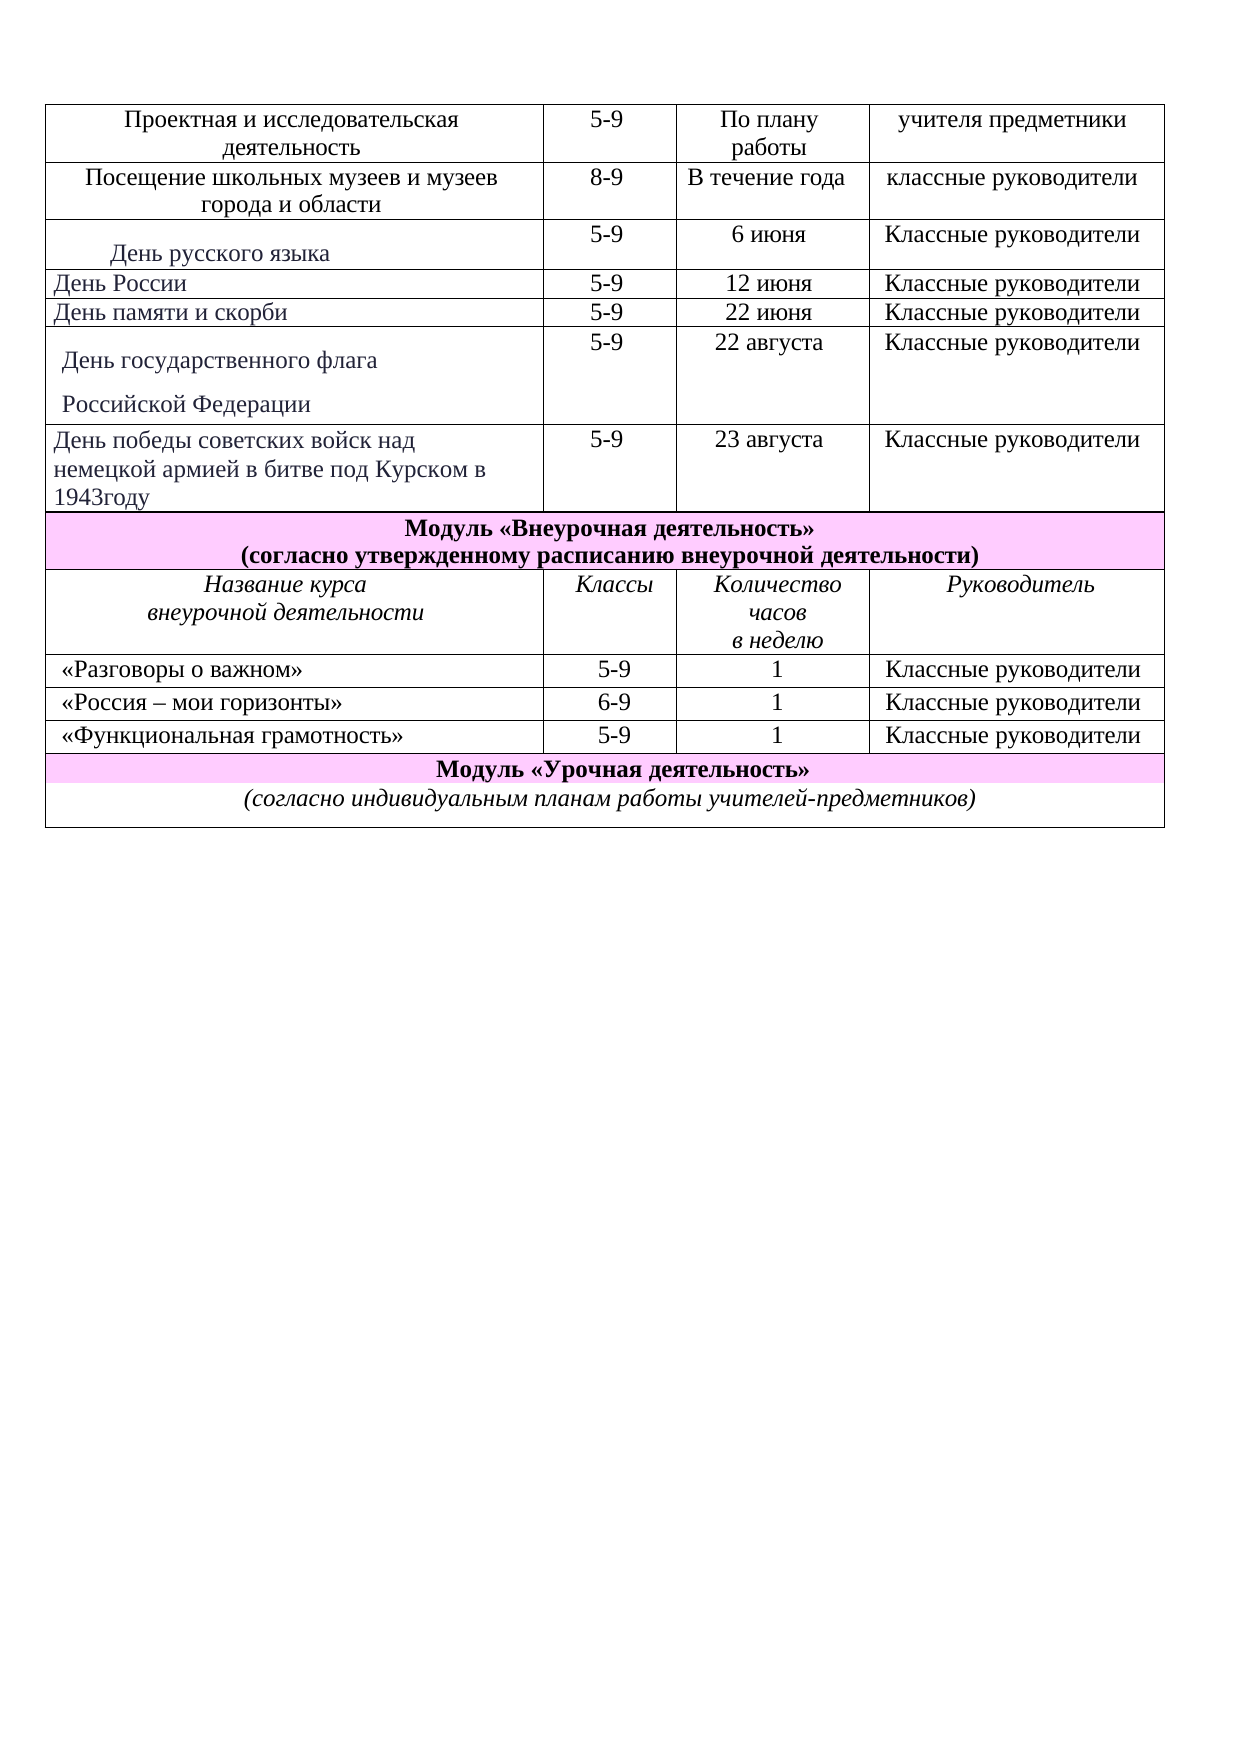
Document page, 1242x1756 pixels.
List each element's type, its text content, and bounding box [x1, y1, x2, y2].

table_cell 1 [677, 721, 869, 753]
table_cell Классные руководители [870, 270, 1164, 298]
table_cell Классные руководители [870, 655, 1164, 687]
table_header По плану работы [677, 105, 869, 162]
table_cell 5-9 [544, 327, 676, 424]
table_cell 22 августа [677, 327, 869, 424]
table_cell Количество часов в неделю [677, 570, 869, 654]
table_cell Модуль «Внеурочная деятельность» (согласно утвержденному расписанию внеурочной деятельности) [46, 513, 1164, 569]
table_header учителя предметники [870, 105, 1164, 162]
table_cell (согласно индивидуальным планам работы учителей-предметников) [46, 784, 1164, 827]
table_cell 12 июня [677, 270, 869, 298]
table_cell 5-9 [544, 220, 676, 269]
table_cell «Функциональная грамотность» [46, 721, 543, 753]
table_cell «Разговоры о важном» [46, 655, 543, 687]
table_cell Модуль «Урочная деятельность» [46, 754, 1164, 783]
table_cell Классные руководители [870, 425, 1164, 511]
table_cell День русского языка [46, 220, 543, 269]
table_cell День победы советских войск над немецкой армией в битве под Курском в 1943году [46, 425, 543, 511]
table_header Проектная и исследовательская деятельность [46, 105, 543, 162]
table_cell 5-9 [544, 425, 676, 511]
table_cell День России [46, 270, 543, 298]
table_cell классные руководители [870, 163, 1164, 219]
table_cell День государственного флага Российской Федерации [46, 327, 543, 424]
table_header 5-9 [544, 105, 676, 162]
table_cell 1 [677, 688, 869, 720]
table_cell 8-9 [544, 163, 676, 219]
table_cell Название курса внеурочной деятельности [46, 570, 543, 654]
table_cell 6-9 [544, 688, 676, 720]
table_cell В течение года [677, 163, 869, 219]
table_cell Руководитель [870, 570, 1164, 654]
table_cell 5-9 [544, 655, 676, 687]
table_cell 23 августа [677, 425, 869, 511]
table_cell Классные руководители [870, 299, 1164, 326]
table_cell 5-9 [544, 721, 676, 753]
table_cell Классные руководители [870, 688, 1164, 720]
table_cell 1 [677, 655, 869, 687]
table_cell День памяти и скорби [46, 299, 543, 326]
table_cell 5-9 [544, 270, 676, 298]
table_cell 5-9 [544, 299, 676, 326]
table_cell Классные руководители [870, 220, 1164, 269]
table_cell Классные руководители [870, 721, 1164, 753]
table_cell «Россия – мои горизонты» [46, 688, 543, 720]
table_cell 6 июня [677, 220, 869, 269]
table_cell Посещение школьных музеев и музеев города и области [46, 163, 543, 219]
table_cell Классные руководители [870, 327, 1164, 424]
table_cell 22 июня [677, 299, 869, 326]
table_cell Классы [544, 570, 676, 654]
